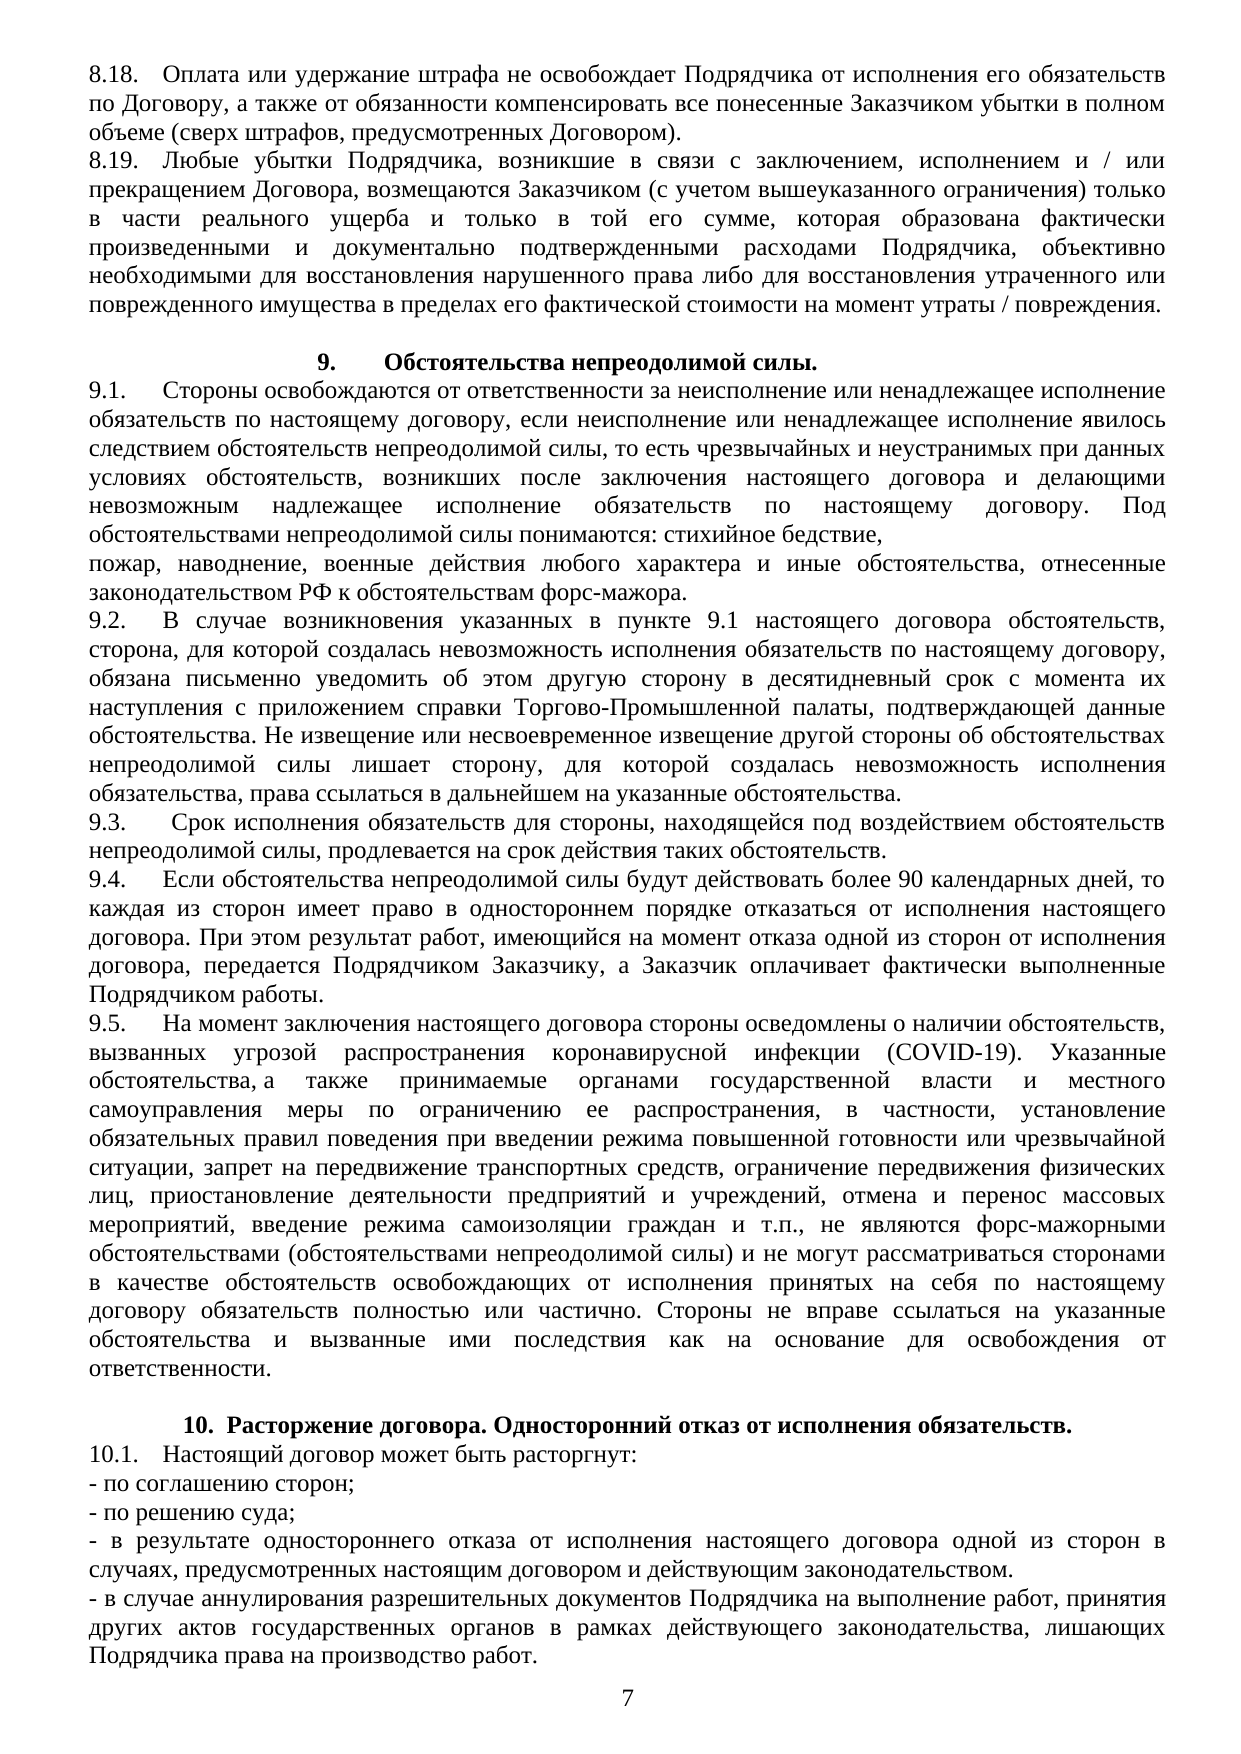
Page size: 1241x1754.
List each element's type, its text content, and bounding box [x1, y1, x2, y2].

list Любые убытки Подрядчика, возникшие в связи с заключением, исполнением и / или прекращением Договора, возмещаются Заказчиком (с учетом вышеуказанного ограничения) только в части реального ущерба и только в той его сумме, которая образована фактически произведенными и документально подтвержденными расходами Подрядчика, объективно необходимыми для восстановления нарушенного права либо для восстановления утраченного или поврежденного имущества в пределах его фактической стоимости на момент утраты / повреждения. [89, 145, 1167, 318]
list Расторжение договора. Односторонний отказ от исполнения обязательств. [89, 1410, 1167, 1439]
list Если обстоятельства непреодолимой силы будут действовать более 90 календарных дней, то каждая из сторон имеет право в одностороннем порядке отказаться от исполнения настоящего договора. При этом результат работ, имеющийся на момент отказа одной из сторон от исполнения договора, передается Подрядчиком Заказчику, а Заказчик оплачивает фактически выполненные Подрядчиком работы. [89, 864, 1167, 1008]
list На момент заключения настоящего договора стороны осведомлены о наличии обстоятельств, вызванных угрозой распространения коронавирусной инфекции (COVID-19). Указанные обстоятельства, а также принимаемые органами государственной власти и местного самоуправления меры по ограничению ее распространения, в частности, установление обязательных правил поведения при введении режима повышенной готовности или чрезвычайной ситуации, запрет на передвижение транспортных средств, ограничение передвижения физических лиц, приостановление деятельности предприятий и учреждений, отмена и перенос массовых мероприятий, введение режима самоизоляции граждан и т.п., не являются форс-мажорными обстоятельствами (обстоятельствами непреодолимой силы) и не могут рассматриваться сторонами в качестве обстоятельств освобождающих от исполнения принятых на себя по настоящему договору обязательств полностью или частично. Стороны не вправе ссылаться на указанные обстоятельства и вызванные ими последствия как на основание для освобождения от ответственности. [89, 1008, 1167, 1382]
list Стороны освобождаются от ответственности за неисполнение или ненадлежащее исполнение обязательств по настоящему договору, если неисполнение или ненадлежащее исполнение явилось следствием обстоятельств непреодолимой силы, то есть чрезвычайных и неустранимых при данных условиях обстоятельств, возникших после заключения настоящего договора и делающими невозможным надлежащее исполнение обязательств по настоящему договору. Под обстоятельствами непреодолимой силы понимаются: стихийное бедствие, [89, 375, 1167, 548]
text - в результате одностороннего отказа от исполнения настоящего договора одной из сторон в случаях, предусмотренных настоящим договором и действующим законодательством. [89, 1525, 1167, 1583]
text - по решению суда; [89, 1497, 1167, 1525]
list Срок исполнения обязательств для стороны, находящейся под воздействием обстоятельств непреодолимой силы, продлевается на срок действия таких обстоятельств. [89, 807, 1167, 864]
text - по соглашению сторон; [89, 1468, 1167, 1497]
list Настоящий договор может быть расторгнут: [89, 1439, 1167, 1468]
text - в случае аннулирования разрешительных документов Подрядчика на выполнение работ, принятия других актов государственных органов в рамках действующего законодательства, лишающих Подрядчика права на производство работ. [89, 1583, 1167, 1669]
list Обстоятельства непреодолимой силы. [89, 347, 1167, 375]
list Оплата или удержание штрафа не освобождает Подрядчика от исполнения его обязательств по Договору, а также от обязанности компенсировать все понесенные Заказчиком убытки в полном объеме (сверх штрафов, предусмотренных Договором). [89, 59, 1167, 145]
text пожар, наводнение, военные действия любого характера и иные обстоятельства, отнесенные законодательством РФ к обстоятельствам форс-мажора. [89, 548, 1167, 605]
list В случае возникновения указанных в пункте 9.1 настоящего договора обстоятельств, сторона, для которой создалась невозможность исполнения обязательств по настоящему договору, обязана письменно уведомить об этом другую сторону в десятидневный срок с момента их наступления с приложением справки Торгово-Промышленной палаты, подтверждающей данные обстоятельства. Не извещение или несвоевременное извещение другой стороны об обстоятельствах непреодолимой силы лишает сторону, для которой создалась невозможность исполнения обязательства, права ссылаться в дальнейшем на указанные обстоятельства. [89, 605, 1167, 807]
